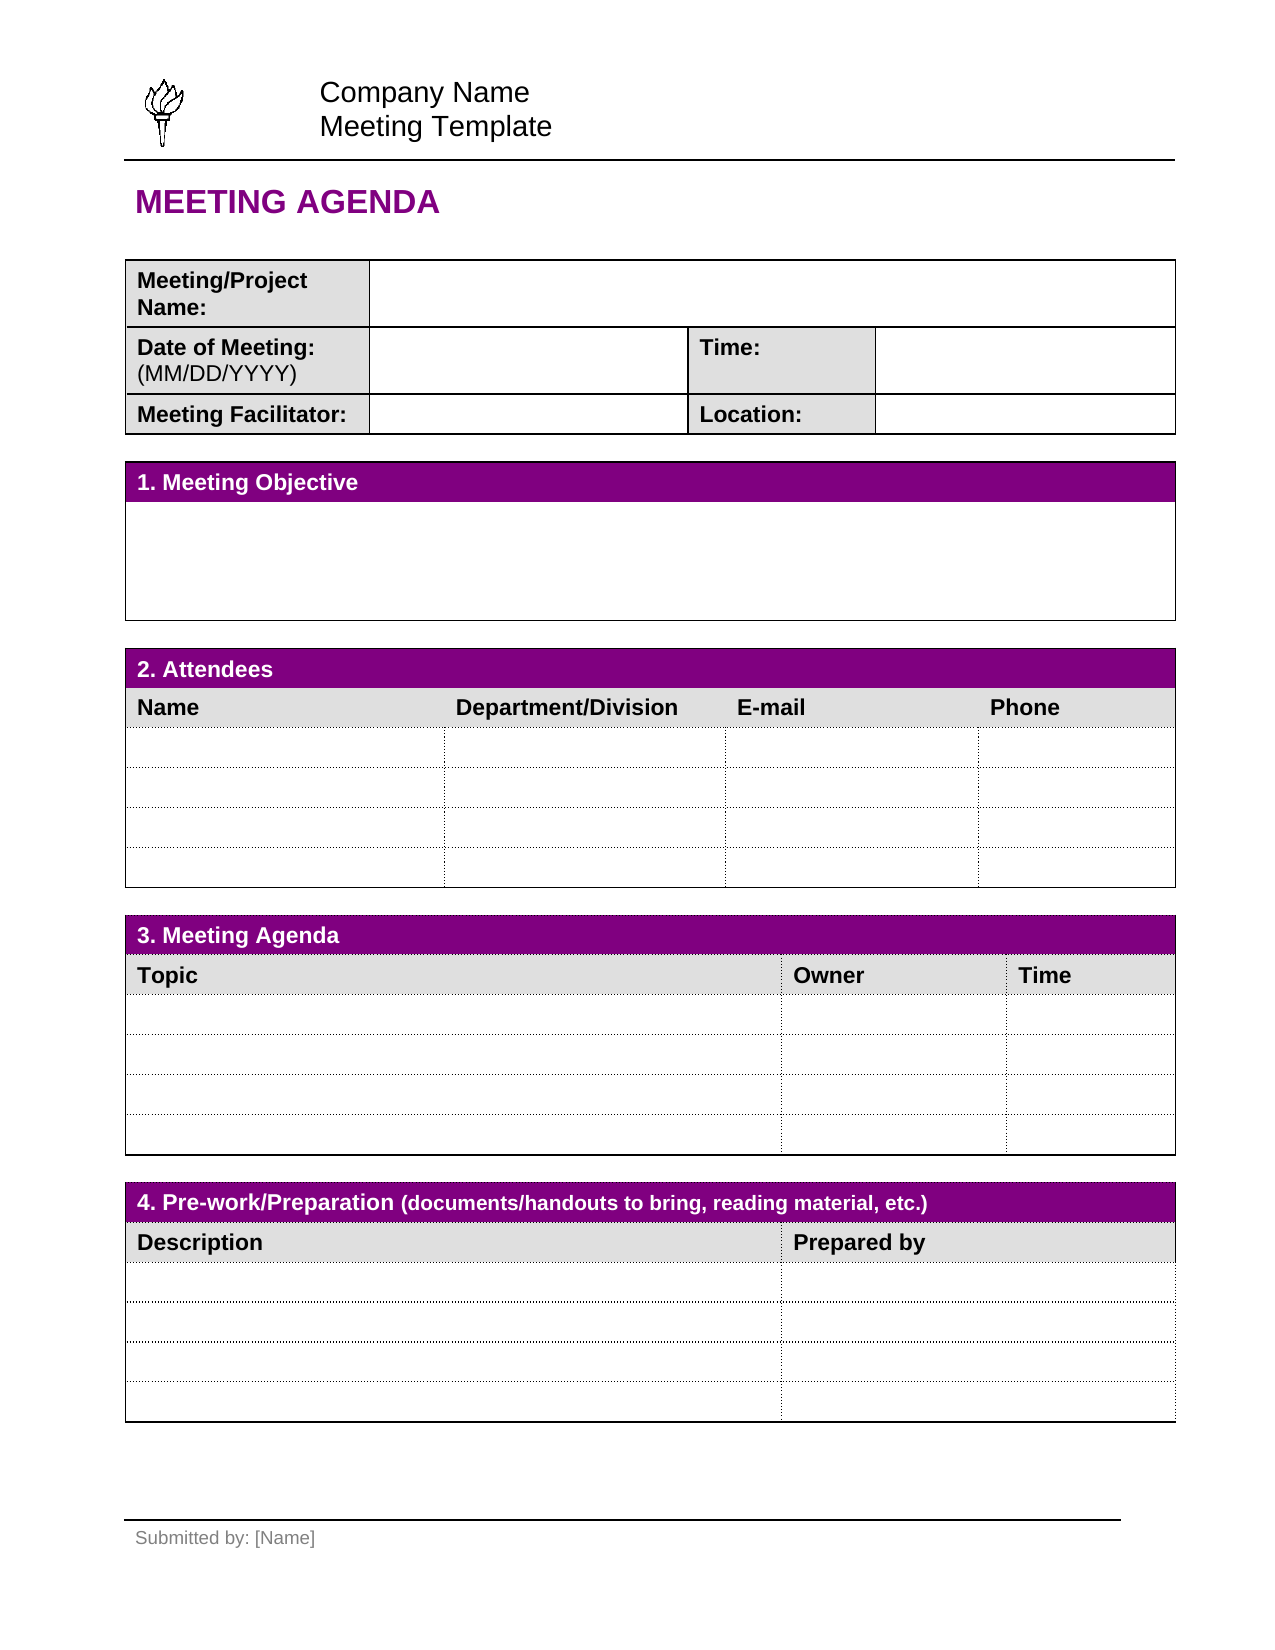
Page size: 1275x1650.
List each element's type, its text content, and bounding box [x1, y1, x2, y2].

table_cell [126, 1381, 782, 1421]
table_cell Name [126, 688, 444, 727]
table_cell [126, 807, 444, 847]
table_cell Phone [979, 688, 1175, 727]
table_cell [782, 994, 1007, 1034]
table_cell [126, 767, 444, 807]
table_cell [126, 1074, 782, 1114]
table_cell [370, 328, 687, 393]
table_header [370, 261, 1175, 326]
table_header 3. Meeting Agenda [126, 915, 1175, 954]
table_cell [126, 994, 782, 1034]
table_cell [126, 1262, 782, 1301]
table_cell Prepared by [782, 1222, 1175, 1262]
table_cell [1007, 994, 1175, 1034]
table_cell Time [1007, 954, 1175, 994]
table_cell [444, 727, 726, 767]
table_cell [979, 727, 1175, 767]
table_cell [782, 1341, 1176, 1381]
table_cell [1007, 1074, 1175, 1114]
table_cell Time: [689, 328, 875, 393]
table_cell Location: [689, 395, 875, 433]
table_cell [782, 1074, 1007, 1114]
table_cell [782, 1114, 1007, 1154]
table_cell [370, 395, 687, 433]
table_cell Owner [782, 954, 1007, 994]
table_header 4. Pre-work/Preparation (documents/handouts to bring, reading material, etc.) [126, 1182, 1175, 1222]
table_cell [444, 767, 726, 807]
table_cell Meeting Facilitator: [126, 394, 369, 433]
table_cell Description [126, 1222, 782, 1262]
table_cell [126, 727, 444, 767]
table_cell [126, 502, 1175, 620]
table_cell [444, 807, 726, 847]
table_cell [126, 847, 444, 887]
table_cell [979, 767, 1175, 807]
table_header 2. Attendees [126, 649, 1175, 688]
table_cell [126, 1301, 782, 1341]
table_cell [1007, 1114, 1175, 1154]
table_cell Topic [126, 954, 782, 994]
table_cell [726, 767, 979, 807]
table_cell [126, 1341, 782, 1381]
table_cell E-mail [726, 688, 979, 727]
table_cell Date of Meeting: (MM/DD/YYYY) [126, 327, 369, 393]
table_cell [726, 847, 979, 887]
table_cell [979, 847, 1175, 887]
table_cell [726, 727, 979, 767]
table_cell [782, 1381, 1176, 1421]
table_header 1. Meeting Objective [126, 463, 1175, 502]
table_cell [782, 1034, 1007, 1074]
subtitle MEETING AGENDA [135, 182, 1140, 221]
table_header Meeting/Project Name: [126, 261, 369, 326]
table_cell [876, 395, 1175, 433]
table_cell [726, 807, 979, 847]
table_cell [126, 1034, 782, 1074]
table_cell Department/Division [444, 688, 726, 727]
table_cell [782, 1301, 1176, 1341]
table_cell [444, 847, 726, 887]
table_cell [126, 1114, 782, 1154]
table_cell [876, 328, 1175, 393]
table_cell [1007, 1034, 1175, 1074]
table_cell [979, 807, 1175, 847]
table_cell [782, 1262, 1176, 1301]
